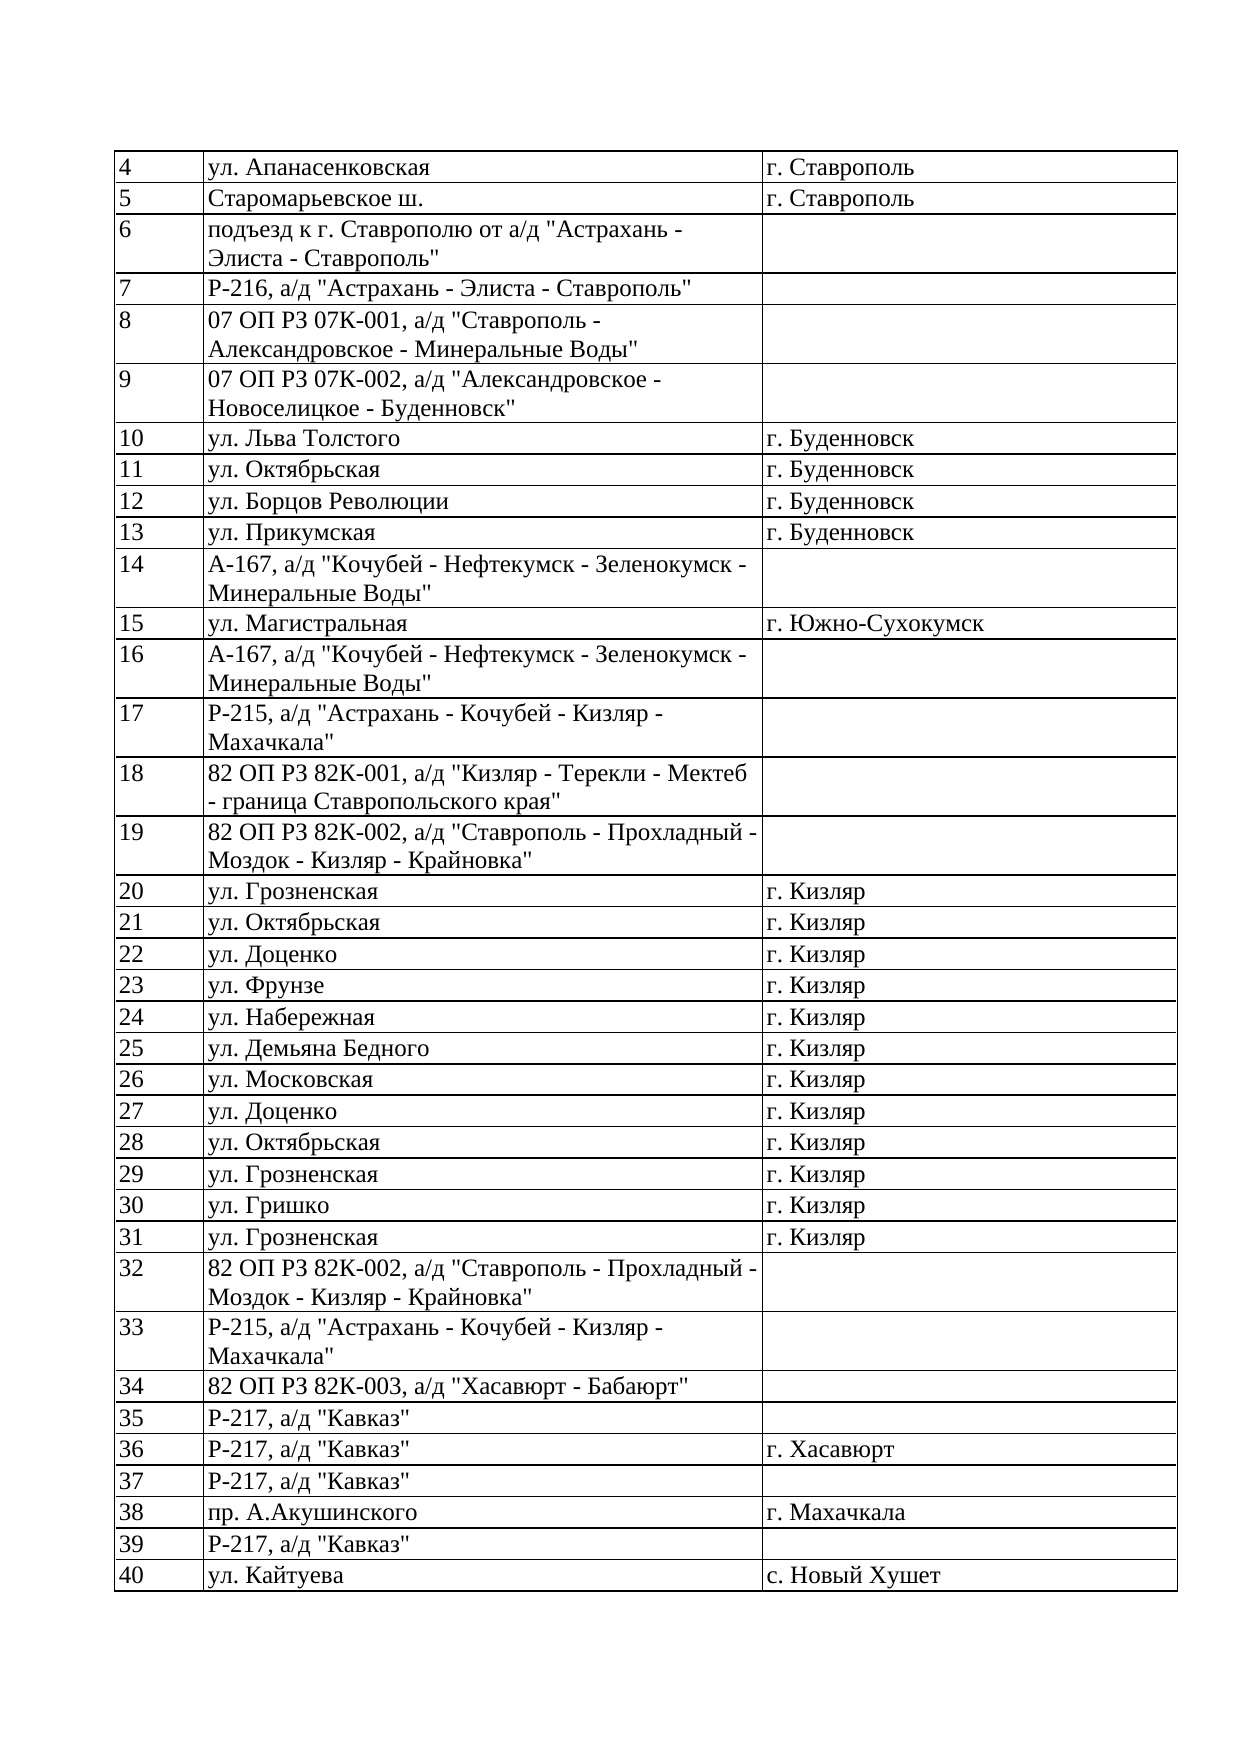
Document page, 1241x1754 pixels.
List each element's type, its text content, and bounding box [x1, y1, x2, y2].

table_cell [763, 638, 1177, 697]
table_cell ул. Демьяна Бедного [204, 1033, 762, 1063]
table_cell с. Новый Хушет [763, 1559, 1177, 1590]
table_cell 82 ОП РЗ 82К-002, а/д "Ставрополь - Прохладный - Моздок - Кизляр - Крайновка" [204, 1253, 762, 1311]
table_cell г. Кизляр [763, 1157, 1177, 1189]
table_cell г. Кизляр [763, 1189, 1177, 1220]
table_cell г. Кизляр [763, 1126, 1177, 1157]
table_cell А-167, а/д "Кочубей - Нефтекумск - Зеленокумск - Минеральные Воды" [204, 549, 762, 606]
table_cell 7 [115, 273, 203, 303]
table_cell г. Кизляр [763, 1094, 1177, 1126]
table_cell Р-216, а/д "Астрахань - Элиста - Ставрополь" [204, 274, 762, 303]
table_cell 30 [115, 1190, 203, 1220]
table_cell [763, 272, 1177, 303]
table_cell 29 [115, 1158, 203, 1189]
table_cell 27 [115, 1095, 203, 1126]
table_cell ул. Гришко [204, 1190, 762, 1220]
table_cell г. Ставрополь [763, 152, 1177, 181]
table_cell 16 [115, 639, 203, 697]
table_cell 36 [115, 1434, 203, 1464]
table_cell 32 [115, 1253, 203, 1311]
table_cell г. Кизляр [763, 937, 1177, 968]
table_cell г. Южно-Сухокумск [763, 606, 1177, 638]
table_cell 11 [115, 454, 203, 484]
table_cell 82 ОП РЗ 82К-001, а/д "Кизляр - Терекли - Мектеб - граница Ставропольского края" [204, 758, 762, 815]
table_cell 39 [115, 1528, 203, 1558]
table_cell 20 [115, 875, 203, 906]
table_cell Р-217, а/д "Кавказ" [204, 1529, 762, 1558]
table_cell 07 ОП РЗ 07К-002, а/д "Александровское - Новоселицкое - Буденновск" [204, 364, 762, 422]
table_cell 5 [115, 183, 203, 213]
table_cell ул. Октябрьская [204, 455, 762, 484]
table_cell 17 [115, 698, 203, 756]
table_cell ул. Октябрьская [204, 907, 762, 937]
table_cell 25 [115, 1033, 203, 1063]
table_cell г. Буденновск [763, 422, 1177, 453]
table_cell 19 [115, 816, 203, 874]
table_cell ул. Прикумская [204, 518, 762, 547]
table_cell ул. Фрунзе [204, 970, 762, 1000]
table_cell ул. Грозненская [204, 876, 762, 906]
table_cell г. Ставрополь [763, 181, 1177, 213]
table_cell [763, 213, 1177, 272]
table_cell г. Кизляр [763, 906, 1177, 937]
table_cell Р-217, а/д "Кавказ" [204, 1403, 762, 1433]
table_cell [763, 304, 1177, 362]
table_cell г. Кизляр [763, 1063, 1177, 1094]
table_cell 13 [115, 517, 203, 547]
table_cell г. Буденновск [763, 516, 1177, 547]
table_cell г. Буденновск [763, 485, 1177, 516]
table_cell пр. А.Акушинского [204, 1497, 762, 1527]
table_cell 34 [115, 1371, 203, 1401]
table_cell г. Махачкала [763, 1496, 1177, 1527]
table_cell 33 [115, 1312, 203, 1370]
table_cell 22 [115, 938, 203, 968]
table_cell [763, 815, 1177, 874]
table_cell 28 [115, 1127, 203, 1157]
table_cell 10 [115, 423, 203, 453]
table_cell 40 [115, 1560, 203, 1590]
table_cell 21 [115, 907, 203, 937]
table_cell Р-215, а/д "Астрахань - Кочубей - Кизляр - Махачкала" [204, 1312, 762, 1370]
table_cell г. Хасавюрт [763, 1433, 1177, 1464]
table_cell г. Буденновск [763, 453, 1177, 484]
table_cell ул. Магистральная [204, 608, 762, 638]
table_cell ул. Грозненская [204, 1159, 762, 1189]
table_cell ул. Октябрьская [204, 1127, 762, 1157]
table_cell 38 [115, 1497, 203, 1527]
table_cell г. Кизляр [763, 874, 1177, 906]
table_cell Р-217, а/д "Кавказ" [204, 1466, 762, 1496]
table_cell 4 [115, 152, 203, 181]
table_cell [763, 548, 1177, 606]
table_cell А-167, а/д "Кочубей - Нефтекумск - Зеленокумск - Минеральные Воды" [204, 640, 762, 697]
table_cell ул. Доценко [204, 1096, 762, 1126]
table_cell г. Кизляр [763, 1031, 1177, 1063]
table_cell Р-215, а/д "Астрахань - Кочубей - Кизляр - Махачкала" [204, 699, 762, 756]
table_cell [763, 1311, 1177, 1370]
table_cell 35 [115, 1402, 203, 1433]
table_cell [763, 697, 1177, 756]
table_cell ул. Московская [204, 1065, 762, 1094]
table_cell 14 [115, 549, 203, 606]
table_cell 8 [115, 305, 203, 362]
table_cell ул. Льва Толстого [204, 423, 762, 453]
table_cell 9 [115, 364, 203, 422]
table_cell [763, 1370, 1177, 1401]
table_cell Р-217, а/д "Кавказ" [204, 1434, 762, 1464]
table_cell ул. Грозненская [204, 1222, 762, 1252]
table_cell ул. Апанасенковская [204, 152, 762, 181]
table_cell 37 [115, 1465, 203, 1496]
table_cell г. Кизляр [763, 1220, 1177, 1252]
table_cell 82 ОП РЗ 82К-003, а/д "Хасавюрт - Бабаюрт" [204, 1371, 762, 1401]
table_cell ул. Борцов Революции [204, 486, 762, 516]
table_cell 15 [115, 608, 203, 638]
table_cell [763, 1252, 1177, 1311]
table_cell [763, 363, 1177, 422]
table_cell [763, 756, 1177, 815]
table_cell ул. Набережная [204, 1002, 762, 1031]
table_cell 23 [115, 970, 203, 1000]
table_cell [763, 1464, 1177, 1496]
table_cell г. Кизляр [763, 1000, 1177, 1031]
table_cell 6 [115, 214, 203, 272]
table_cell 12 [115, 486, 203, 516]
table_cell [763, 1401, 1177, 1433]
table_cell ул. Кайтуева [204, 1560, 762, 1590]
table_cell 24 [115, 1001, 203, 1031]
table_cell г. Кизляр [763, 969, 1177, 1000]
table_cell подъезд к г. Ставрополю от а/д "Астрахань - Элиста - Ставрополь" [204, 215, 762, 272]
table_cell 82 ОП РЗ 82К-002, а/д "Ставрополь - Прохладный - Моздок - Кизляр - Крайновка" [204, 817, 762, 874]
table_cell 18 [115, 757, 203, 815]
table_cell ул. Доценко [204, 939, 762, 968]
table_cell 31 [115, 1221, 203, 1252]
table_cell 07 ОП РЗ 07К-001, а/д "Ставрополь - Александровское - Минеральные Воды" [204, 305, 762, 362]
table_cell [763, 1527, 1177, 1558]
table_cell 26 [115, 1064, 203, 1094]
table_cell Старомарьевское ш. [204, 183, 762, 213]
